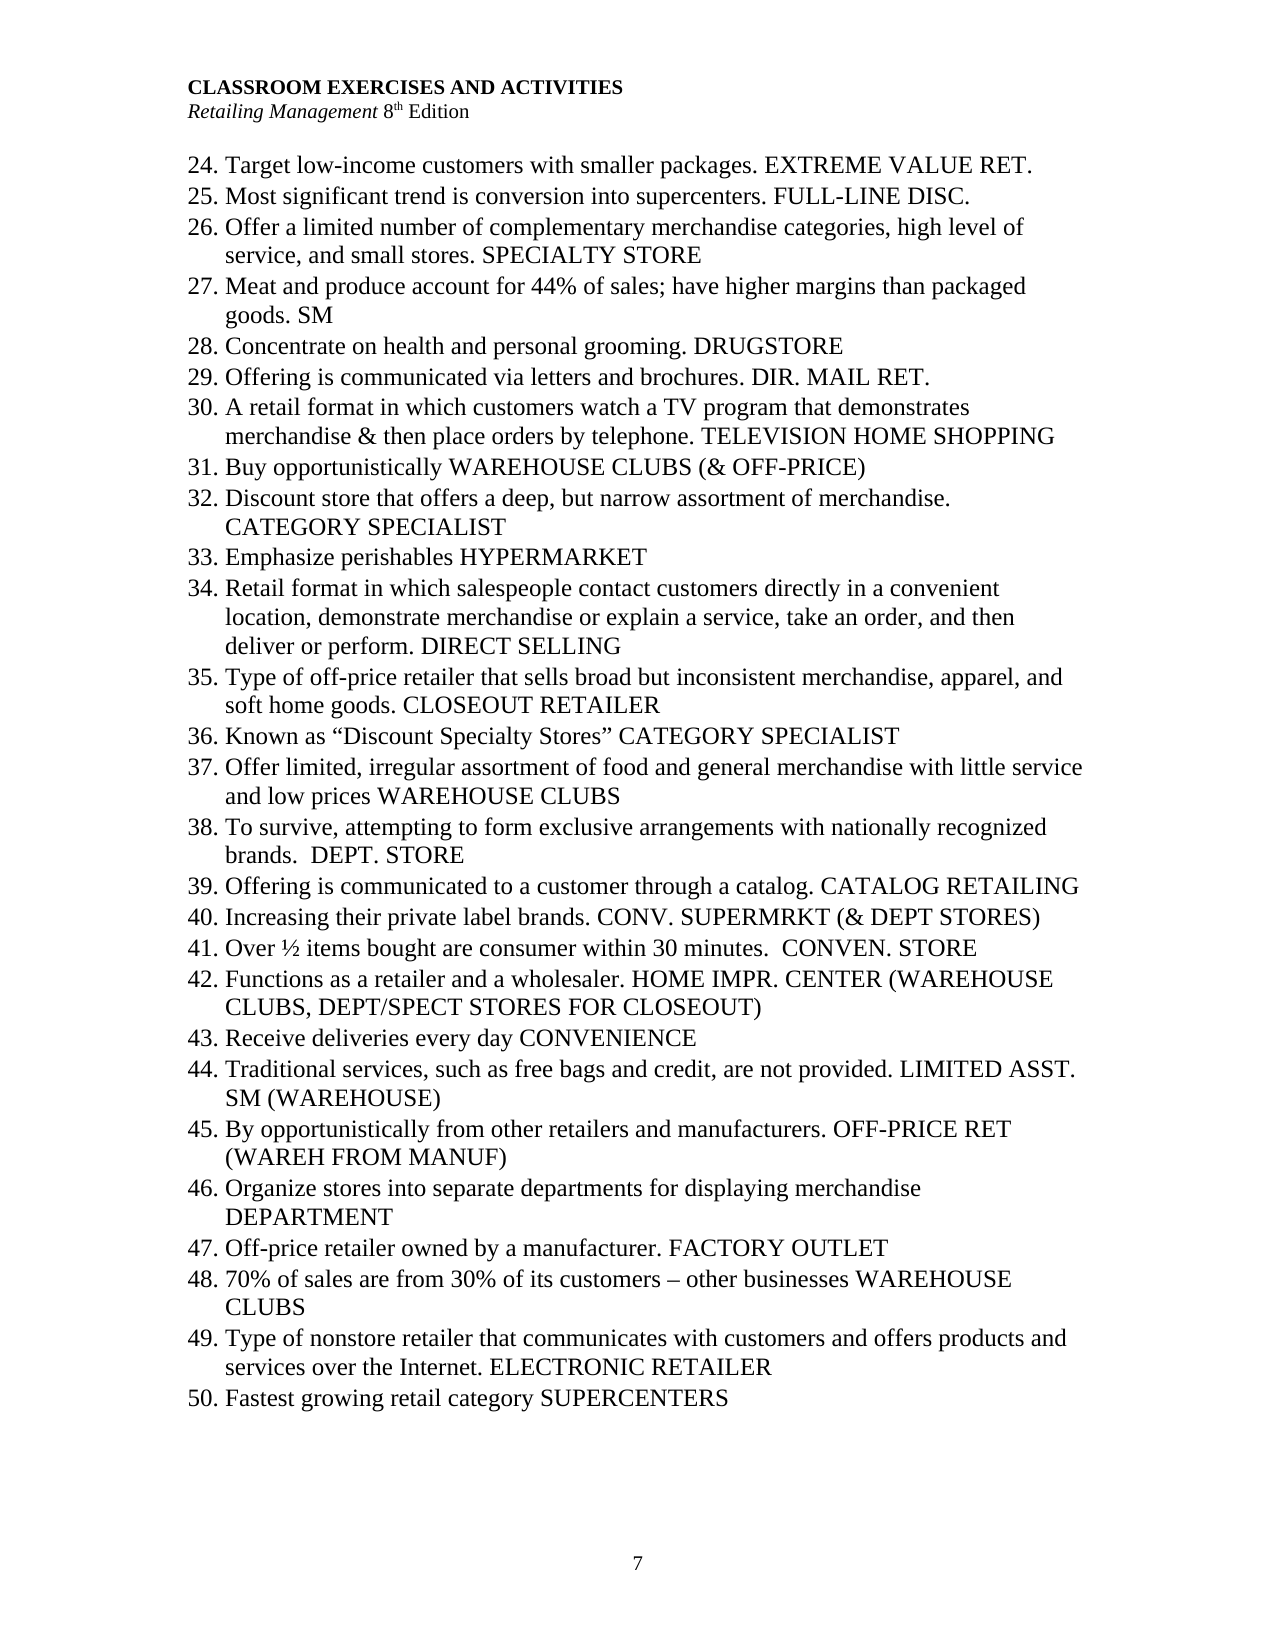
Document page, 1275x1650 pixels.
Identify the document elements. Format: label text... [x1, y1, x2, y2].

list Receive deliveries every day CONVENIENCE [187, 1023, 1087, 1052]
list Off-price retailer owned by a manufacturer. FACTORY OUTLET [187, 1233, 1087, 1262]
list Offering is communicated via letters and brochures. DIR. MAIL RET. [187, 362, 1087, 390]
list Fastest growing retail category SUPERCENTERS [187, 1383, 1087, 1412]
list Target low-income customers with smaller packages. EXTREME VALUE RET. [187, 150, 1087, 179]
list By opportunistically from other retailers and manufacturers. OFF-PRICE RET (WAREH FROM MANUF) [187, 1114, 1087, 1171]
list Retail format in which salespeople contact customers directly in a convenient location, demonstrate merchandise or explain a service, take an order, and then deliver or perform. DIRECT SELLING [187, 573, 1087, 659]
list Type of off-price retailer that sells broad but inconsistent merchandise, apparel, and soft home goods. CLOSEOUT RETAILER [187, 662, 1087, 719]
list Over ½ items bought are consumer within 30 minutes. CONVEN. STORE [187, 933, 1087, 962]
list Most significant trend is conversion into supercenters. FULL-LINE DISC. [187, 181, 1087, 209]
list Concentrate on health and personal grooming. DRUGSTORE [187, 331, 1087, 359]
list Known as “Discount Specialty Stores” CATEGORY SPECIALIST [187, 721, 1087, 750]
list Increasing their private label brands. CONV. SUPERMRKT (& DEPT STORES) [187, 902, 1087, 931]
list A retail format in which customers watch a TV program that demonstrates merchandise & then place orders by telephone. TELEVISION HOME SHOPPING [187, 392, 1087, 450]
list Offer limited, irregular assortment of food and general merchandise with little service and low prices WAREHOUSE CLUBS [187, 752, 1087, 809]
list Offering is communicated to a customer through a catalog. CATALOG RETAILING [187, 871, 1087, 900]
list To survive, attempting to form exclusive arrangements with nationally recognized brands. DEPT. STORE [187, 812, 1087, 869]
list Emphasize perishables HYPERMARKET [187, 542, 1087, 571]
list Functions as a retailer and a wholesaler. HOME IMPR. CENTER (WAREHOUSE CLUBS, DEPT/SPECT STORES FOR CLOSEOUT) [187, 964, 1087, 1021]
list Type of nonstore retailer that communicates with customers and offers products and services over the Internet. ELECTRONIC RETAILER [187, 1323, 1087, 1381]
list Offer a limited number of complementary merchandise categories, high level of service, and small stores. SPECIALTY STORE [187, 212, 1087, 269]
list Discount store that offers a deep, but narrow assortment of merchandise. CATEGORY SPECIALIST [187, 483, 1087, 540]
list Buy opportunistically WAREHOUSE CLUBS (& OFF-PRICE) [187, 452, 1087, 481]
list 70% of sales are from 30% of its customers – other businesses WAREHOUSE CLUBS [187, 1264, 1087, 1321]
list Meat and produce account for 44% of sales; have higher margins than packaged goods. SM [187, 271, 1087, 329]
list Organize stores into separate departments for displaying merchandise DEPARTMENT [187, 1173, 1087, 1231]
list Traditional services, such as free bags and credit, are not provided. LIMITED ASST. SM (WAREHOUSE) [187, 1054, 1087, 1112]
